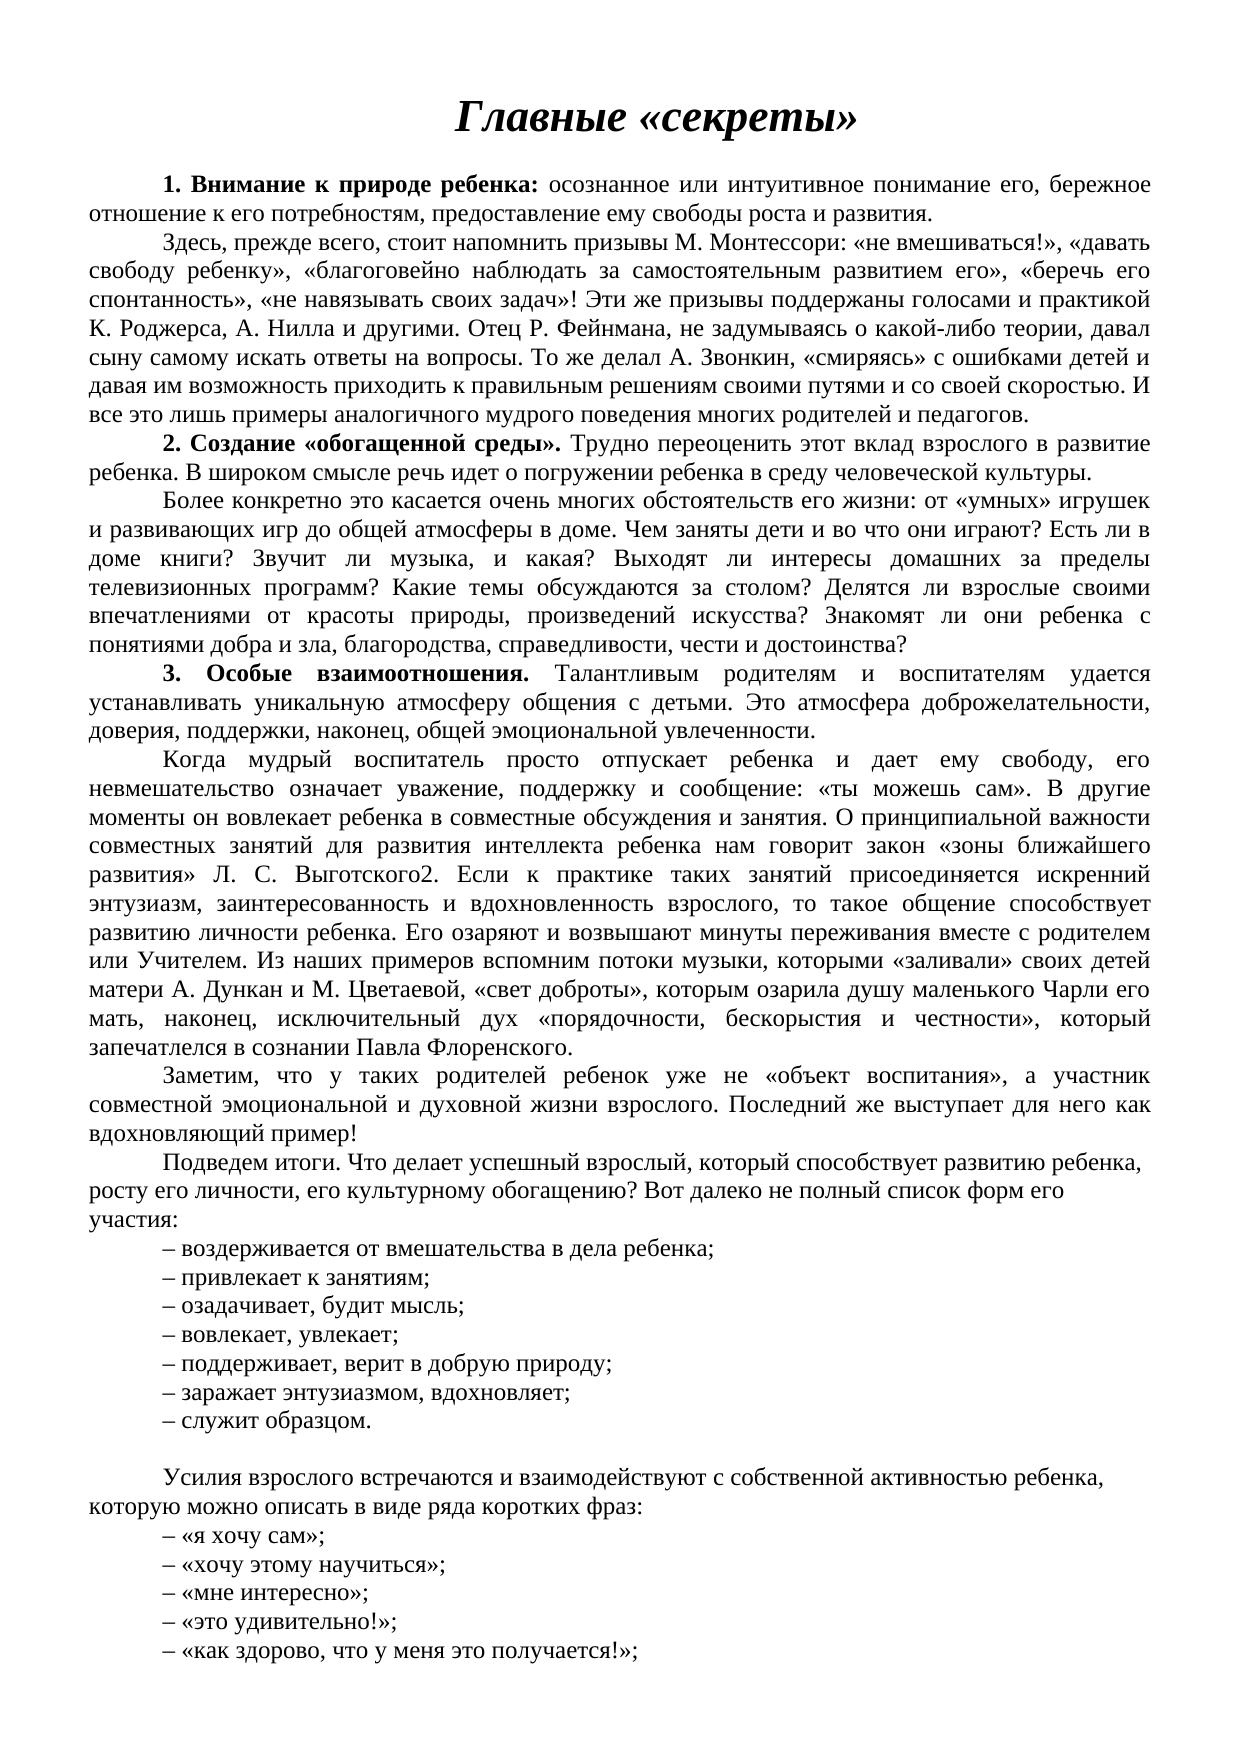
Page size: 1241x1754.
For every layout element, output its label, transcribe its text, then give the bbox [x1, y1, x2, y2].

text Заметим, что у таких родителей ребенок уже не «объект воспитания», а участник совместной эмоциональной и духовной жизни взрослого. Последний же выступает для него как вдохновляющий пример! [89, 1061, 1152, 1147]
text – заражает энтузиазмом, вдохновляет; [89, 1377, 1152, 1406]
text – вовлекает, увлекает; [89, 1319, 1152, 1348]
text Главные «секреты» [89, 89, 1152, 141]
text – «я хочу сам»; [89, 1520, 1152, 1549]
text Подведем итоги. Что делает успешный взрослый, который способствует развитию ребенка, росту его личности, его культурному обогащению? Вот далеко не полный список форм его участия: [89, 1147, 1152, 1233]
text – воздерживается от вмешательства в дела ребенка; [89, 1233, 1152, 1262]
text – «хочу этому научиться»; [89, 1549, 1152, 1577]
text Усилия взрослого встречаются и взаимодействуют с собственной активностью ребенка, которую можно описать в виде ряда коротких фраз: [89, 1462, 1152, 1520]
text – «это удивительно!»; [89, 1606, 1152, 1635]
text 1. Внимание к природе ребенка: осознанное или интуитивное понимание его, бережное отношение к его потребностям, предоставление ему свободы роста и развития. [89, 169, 1152, 227]
text – «как здорово, что у меня это получается!»; [89, 1635, 1152, 1664]
text Когда мудрый воспитатель просто отпускает ребенка и дает ему свободу, его невмешательство означает уважение, поддержку и сообщение: «ты можешь сам». В другие моменты он вовлекает ребенка в совместные обсуждения и занятия. О принципиальной важности совместных занятий для развития интеллекта ребенка нам говорит закон «зоны ближайшего развития» Л. С. Выготского2. Если к практике таких занятий присоединяется искренний энтузиазм, заинтересованность и вдохновленность взрослого, то такое общение способствует развитию личности ребенка. Его озаряют и возвышают минуты переживания вместе с родителем или Учителем. Из наших примеров вспомним потоки музыки, которыми «заливали» своих детей матери А. Дункан и М. Цветаевой, «свет доброты», которым озарила душу маленького Чарли его мать, наконец, исключительный дух «порядочности, бескорыстия и честности», который запечатлелся в сознании Павла Флоренского. [89, 744, 1152, 1061]
text – озадачивает, будит мысль; [89, 1291, 1152, 1319]
text – «мне интересно»; [89, 1577, 1152, 1606]
text – привлекает к занятиям; [89, 1262, 1152, 1291]
text 3. Особые взаимоотношения. Талантливым родителям и воспитателям удается устанавливать уникальную атмосферу общения с детьми. Это атмосфера доброжелательности, доверия, поддержки, наконец, общей эмоциональной увлеченности. [89, 658, 1152, 744]
text Более конкретно это касается очень многих обстоятельств его жизни: от «умных» игрушек и развивающих игр до общей атмосферы в доме. Чем заняты дети и во что они играют? Есть ли в доме книги? Звучит ли музыка, и какая? Выходят ли интересы домашних за пределы телевизионных программ? Какие темы обсуждаются за столом? Делятся ли взрослые своими впечатлениями от красоты природы, произведений искусства? Знакомят ли они ребенка с понятиями добра и зла, благородства, справедливости, чести и достоинства? [89, 486, 1152, 658]
text Здесь, прежде всего, стоит напомнить призывы М. Монтессори: «не вмешиваться!», «давать свободу ребенку», «благоговейно наблюдать за самостоятельным развитием его», «беречь его спонтанность», «не навязывать своих задач»! Эти же призывы поддержаны голосами и практикой К. Роджерса, А. Нилла и другими. Отец Р. Фейнмана, не задумываясь о какой-либо теории, давал сыну самому искать ответы на вопросы. То же делал А. Звонкин, «смиряясь» с ошибками детей и давая им возможность приходить к правильным решениям своими путями и со своей скоростью. И все это лишь примеры аналогичного мудрого поведения многих родителей и педагогов. [89, 227, 1152, 428]
text 2. Создание «обогащенной среды». Трудно переоценить этот вклад взрослого в развитие ребенка. В широком смысле речь идет о погружении ребенка в среду человеческой культуры. [89, 428, 1152, 486]
text – поддерживает, верит в добрую природу; [89, 1348, 1152, 1377]
text – служит образцом. [89, 1406, 1152, 1434]
